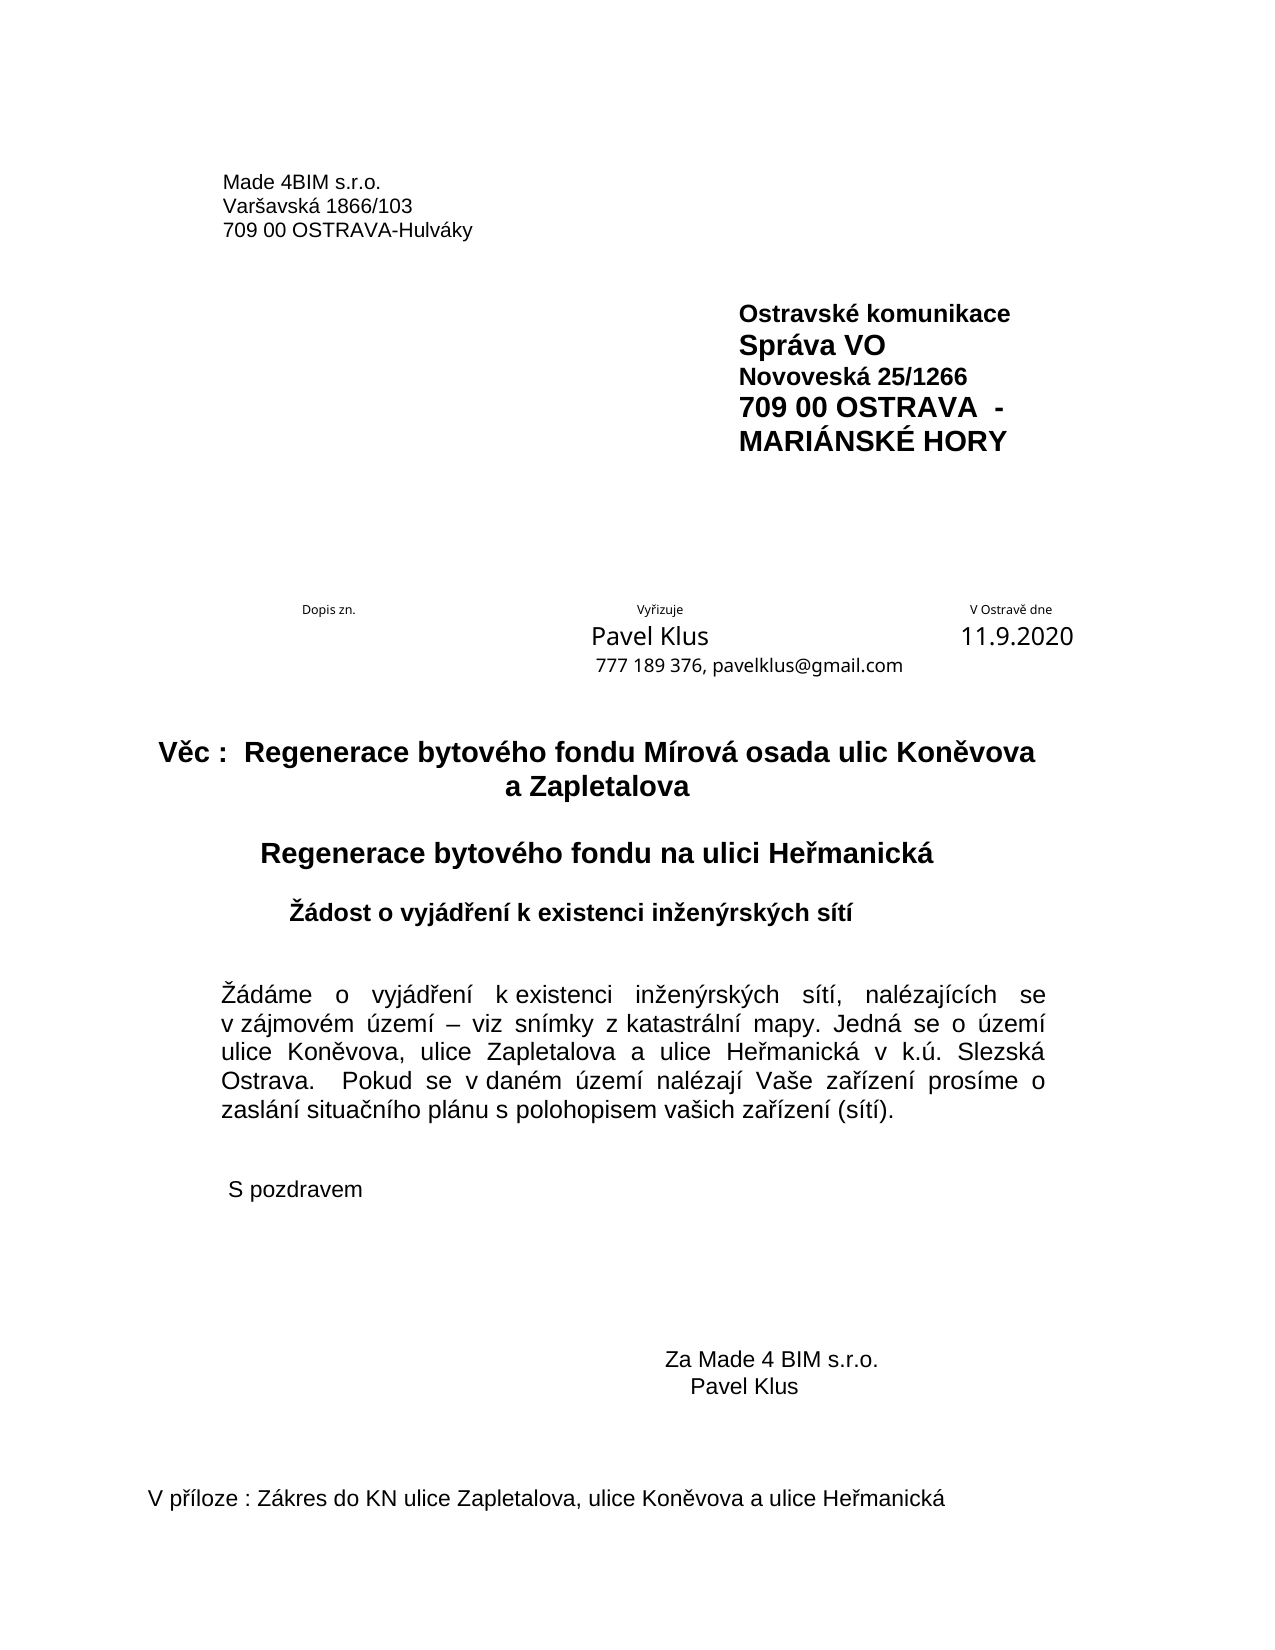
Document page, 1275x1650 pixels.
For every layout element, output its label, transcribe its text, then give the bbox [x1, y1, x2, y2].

subtitle Žádost o vyjádření k existenci inženýrských sítí [148, 898, 1127, 927]
text Made 4BIM s.r.o. [148, 170, 1127, 194]
text Žádáme o vyjádření k existenci inženýrských sítí, nalézajících se v zájmovém území – viz snímky z katastrální mapy. Jedná se o území ulice Koněvova, ulice Zapletalova a ulice Heřmanická v k.ú. Slezská Ostrava. Pokud se v daném území nalézají Vaše zařízení prosíme o zaslání situačního plánu s polohopisem vašich zařízení (sítí). [182, 980, 1047, 1124]
text 709 00 OSTRAVA-Hulváky [148, 218, 1127, 242]
text Věc : Regenerace bytového fondu Mírová osada ulic Koněvova a Zapletalova [148, 736, 1047, 803]
text Regenerace bytového fondu na ulici Heřmanická [148, 836, 1047, 870]
text Pavel Klus 11.9.2020 [148, 618, 1127, 652]
text Novoveská 25/1266 [148, 362, 1127, 391]
text V příloze : Zákres do KN ulice Zapletalova, ulice Koněvova a ulice Heřmanická [148, 1485, 1127, 1512]
text S pozdravem [148, 1176, 1127, 1203]
text Za Made 4 BIM s.r.o. Pavel Klus [148, 1346, 1127, 1399]
text Správa VO [148, 328, 1127, 362]
text 709 00 OSTRAVA - MARIÁNSKÉ HORY [148, 391, 1127, 458]
text Varšavská 1866/103 [148, 194, 1127, 218]
text Dopis zn. Vyřizuje V Ostravě dne [148, 601, 1127, 618]
text Ostravské komunikace [148, 299, 1127, 328]
text 777 189 376, pavelklus@gmail.com [148, 652, 1127, 678]
